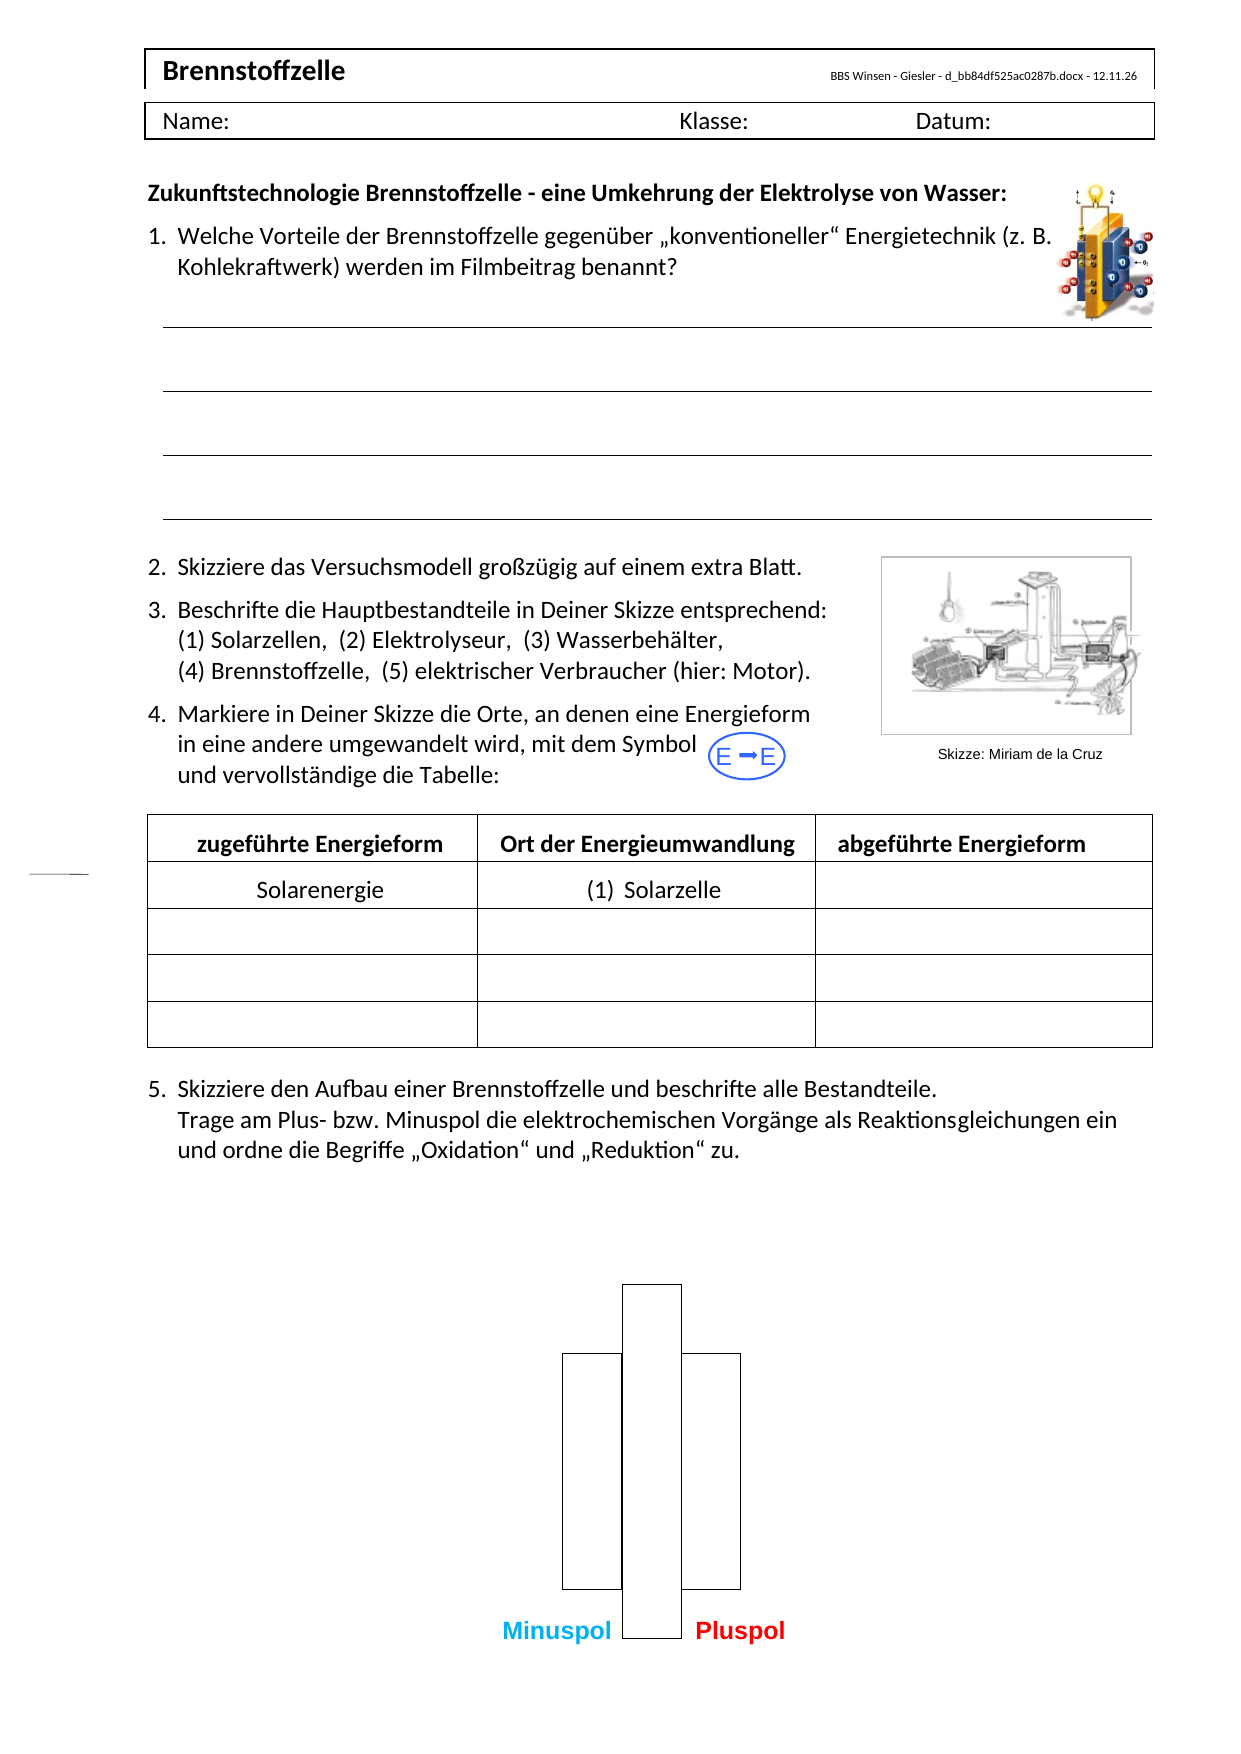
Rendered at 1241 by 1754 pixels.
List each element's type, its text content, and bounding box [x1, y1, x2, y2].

table_cell [148, 909, 477, 954]
text in eine andere umgewandelt wird, mit dem Symbol [148, 728, 1152, 759]
table_cell [478, 955, 815, 1001]
text 4. Markiere in Deiner Skizze die Orte, an denen eine Energieform [148, 698, 1152, 728]
table_cell [478, 1002, 815, 1047]
text Trage am Plus- bzw. Minuspol die elektrochemischen Vorgänge als Reaktionsgleichungen ein und ordne die Begriffe „Oxidation“ und „Reduktion“ zu. [148, 1104, 1152, 1165]
table_cell [816, 955, 1152, 1001]
table_header zugeführte Energieform [148, 815, 477, 861]
text 3. Beschrifte die Hauptbestandteile in Deiner Skizze entsprechend: (1) Solarzellen, (2) Elektrolyseur, (3) Wasserbehälter, (4) Brennstoffzelle, (5) elektrischer Verbraucher (hier: Motor). [148, 594, 1002, 685]
table_cell [148, 1002, 477, 1047]
table_header abgeführte Energieform [816, 815, 1152, 861]
picture [1056, 183, 1154, 321]
table_cell [148, 955, 477, 1001]
table_cell [816, 1002, 1152, 1047]
text 5. Skizziere den Aufbau einer Brennstoffzelle und beschrifte alle Bestandteile. [148, 1073, 1152, 1104]
table_cell [478, 909, 815, 954]
table_cell [816, 909, 1152, 954]
table_cell Solarzelle [478, 862, 815, 907]
text 1. Welche Vorteile der Brennstoffzelle gegenüber „konventioneller“ Energietechnik (z. B. Kohlekraftwerk) werden im Filmbeitrag benannt? [148, 221, 1152, 282]
text Zukunftstechnologie Brennstoffzelle - eine Umkehrung der Elektrolyse von Wasser: [148, 177, 1152, 208]
text und vervollständige die Tabelle: [148, 759, 1152, 789]
table_header Ort der Energieumwandlung [478, 815, 815, 861]
text 2. Skizziere das Versuchsmodell großzügig auf einem extra Blatt. [148, 551, 1152, 581]
table_cell Solarenergie [148, 862, 477, 907]
table_cell [816, 862, 1152, 907]
